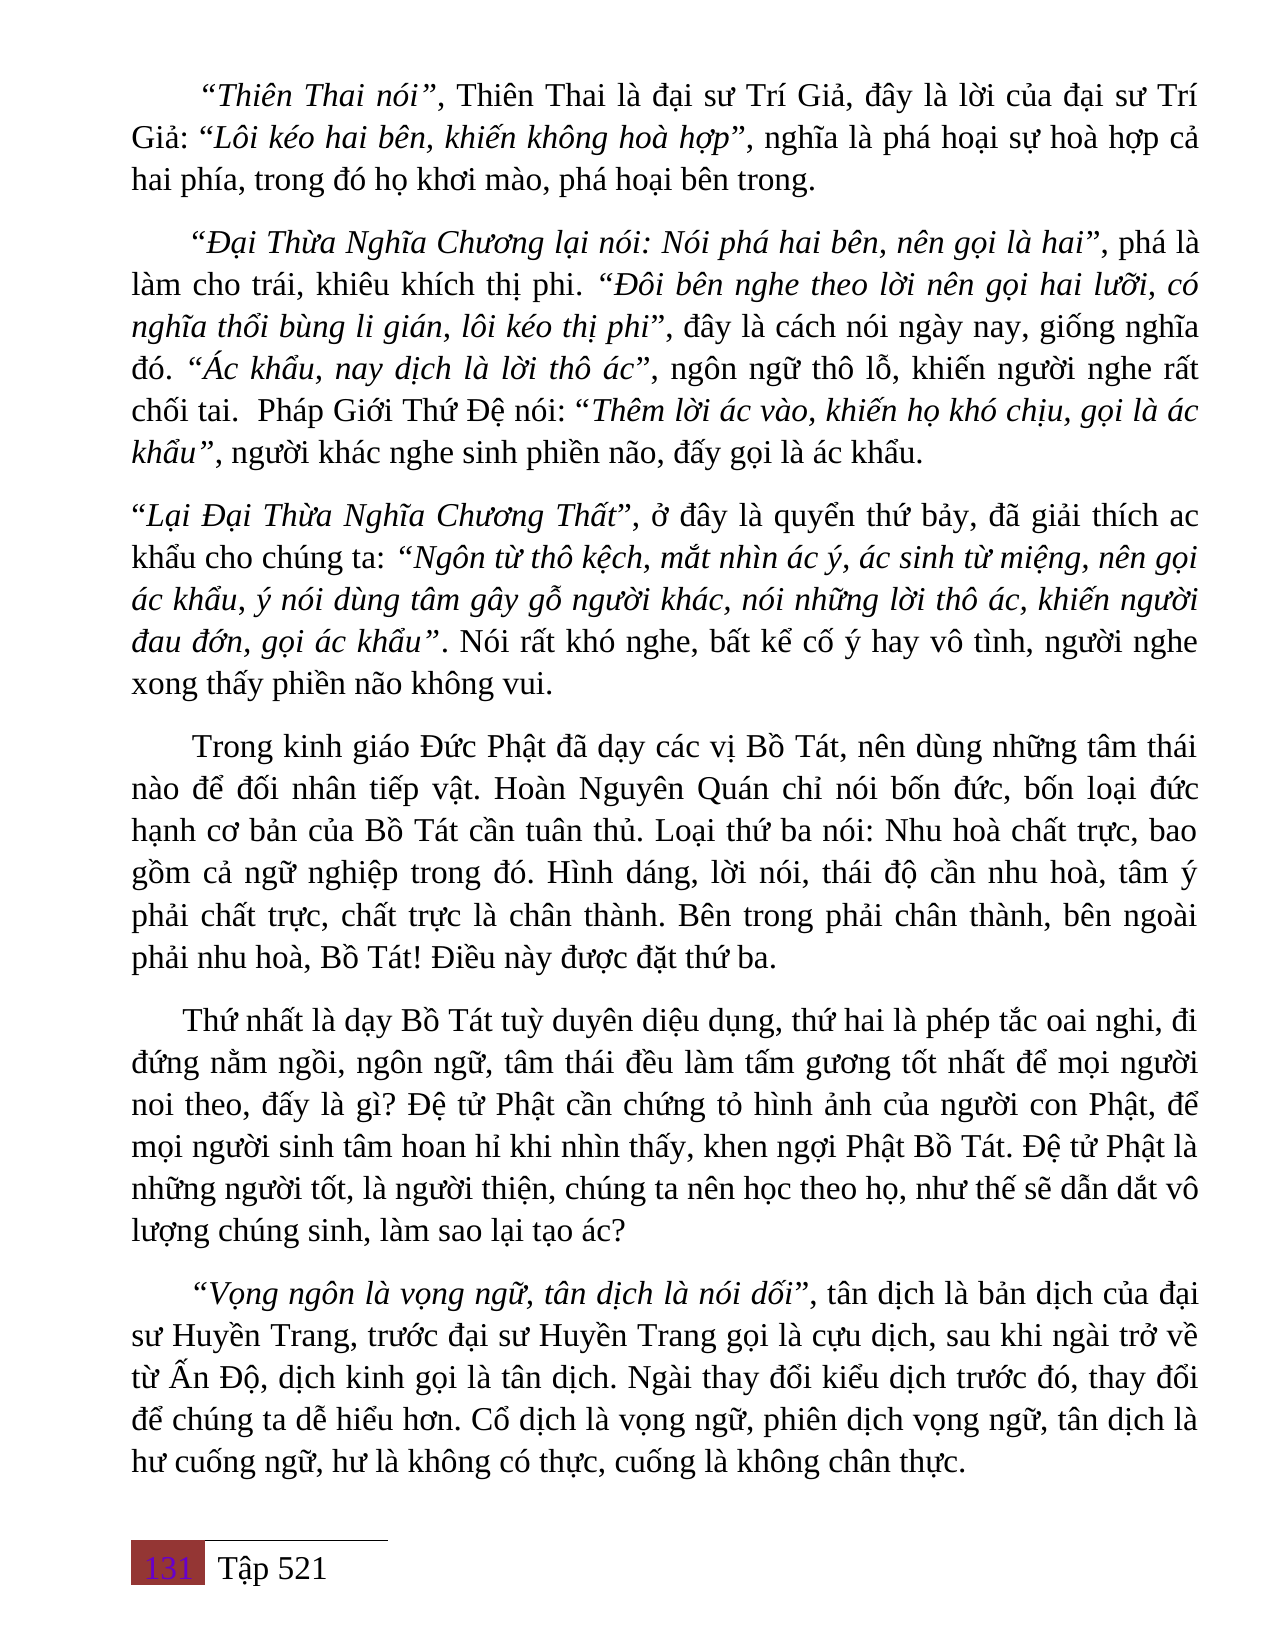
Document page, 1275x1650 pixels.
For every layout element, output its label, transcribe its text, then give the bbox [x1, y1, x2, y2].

text “Lại Đại Thừa Nghĩa Chương Thất”, ở đây là quyển thứ bảy, đã giải thích ac khẩu cho chúng ta: “Ngôn từ thô kệch, mắt nhìn ác ý, ác sinh từ miệng, nên gọi ác khẩu, ý nói dùng tâm gây gỗ người khác, nói những lời thô ác, khiến người đau đớn, gọi ác khẩu”. Nói rất khó nghe, bất kể cố ý hay vô tình, người nghe xong thấy phiền não không vui. [131, 495, 1200, 702]
text Thứ nhất là dạy Bồ Tát tuỳ duyên diệu dụng, thứ hai là phép tắc oai nghi, đi đứng nằm ngồi, ngôn ngữ, tâm thái đều làm tấm gương tốt nhất để mọi người noi theo, đấy là gì? Đệ tử Phật cần chứng tỏ hình ảnh của người con Phật, để mọi người sinh tâm hoan hỉ khi nhìn thấy, khen ngợi Phật Bồ Tát. Đệ tử Phật là những người tốt, là người thiện, chúng ta nên học theo họ, như thế sẽ dẫn dắt vô lượng chúng sinh, làm sao lại tạo ác? [131, 1000, 1200, 1248]
text Trong kinh giáo Đức Phật đã dạy các vị Bồ Tát, nên dùng những tâm thái nào để đối nhân tiếp vật. Hoàn Nguyên Quán chỉ nói bốn đức, bốn loại đức hạnh cơ bản của Bồ Tát cần tuân thủ. Loại thứ ba nói: Nhu hoà chất trực, bao gồm cả ngữ nghiệp trong đó. Hình dáng, lời nói, thái độ cần nhu hoà, tâm ý phải chất trực, chất trực là chân thành. Bên trong phải chân thành, bên ngoài phải nhu hoà, Bồ Tát! Điều này được đặt thứ ba. [131, 726, 1200, 975]
text “Thiên Thai nói”, Thiên Thai là đại sư Trí Giả, đây là lời của đại sư Trí Giả: “Lôi kéo hai bên, khiến không hoà hợp”, nghĩa là phá hoại sự hoà hợp cả hai phía, trong đó họ khơi mào, phá hoại bên trong. [131, 75, 1200, 197]
text “Đại Thừa Nghĩa Chương lại nói: Nói phá hai bên, nên gọi là hai”, phá là làm cho trái, khiêu khích thị phi. “Đôi bên nghe theo lời nên gọi hai lưỡi, có nghĩa thổi bùng li gián, lôi kéo thị phi”, đây là cách nói ngày nay, giống nghĩa đó. “Ác khẩu, nay dịch là lời thô ác”, ngôn ngữ thô lỗ, khiến người nghe rất chối tai. Pháp Giới Thứ Đệ nói: “Thêm lời ác vào, khiến họ khó chịu, gọi là ác khẩu”, người khác nghe sinh phiền não, đấy gọi là ác khẩu. [131, 222, 1200, 471]
text “Vọng ngôn là vọng ngữ, tân dịch là nói dối”, tân dịch là bản dịch của đại sư Huyền Trang, trước đại sư Huyền Trang gọi là cựu dịch, sau khi ngài trở về từ Ấn Độ, dịch kinh gọi là tân dịch. Ngài thay đổi kiểu dịch trước đó, thay đổi để chúng ta dễ hiểu hơn. Cổ dịch là vọng ngữ, phiên dịch vọng ngữ, tân dịch là hư cuống ngữ, hư là không có thực, cuống là không chân thực. [131, 1273, 1200, 1480]
